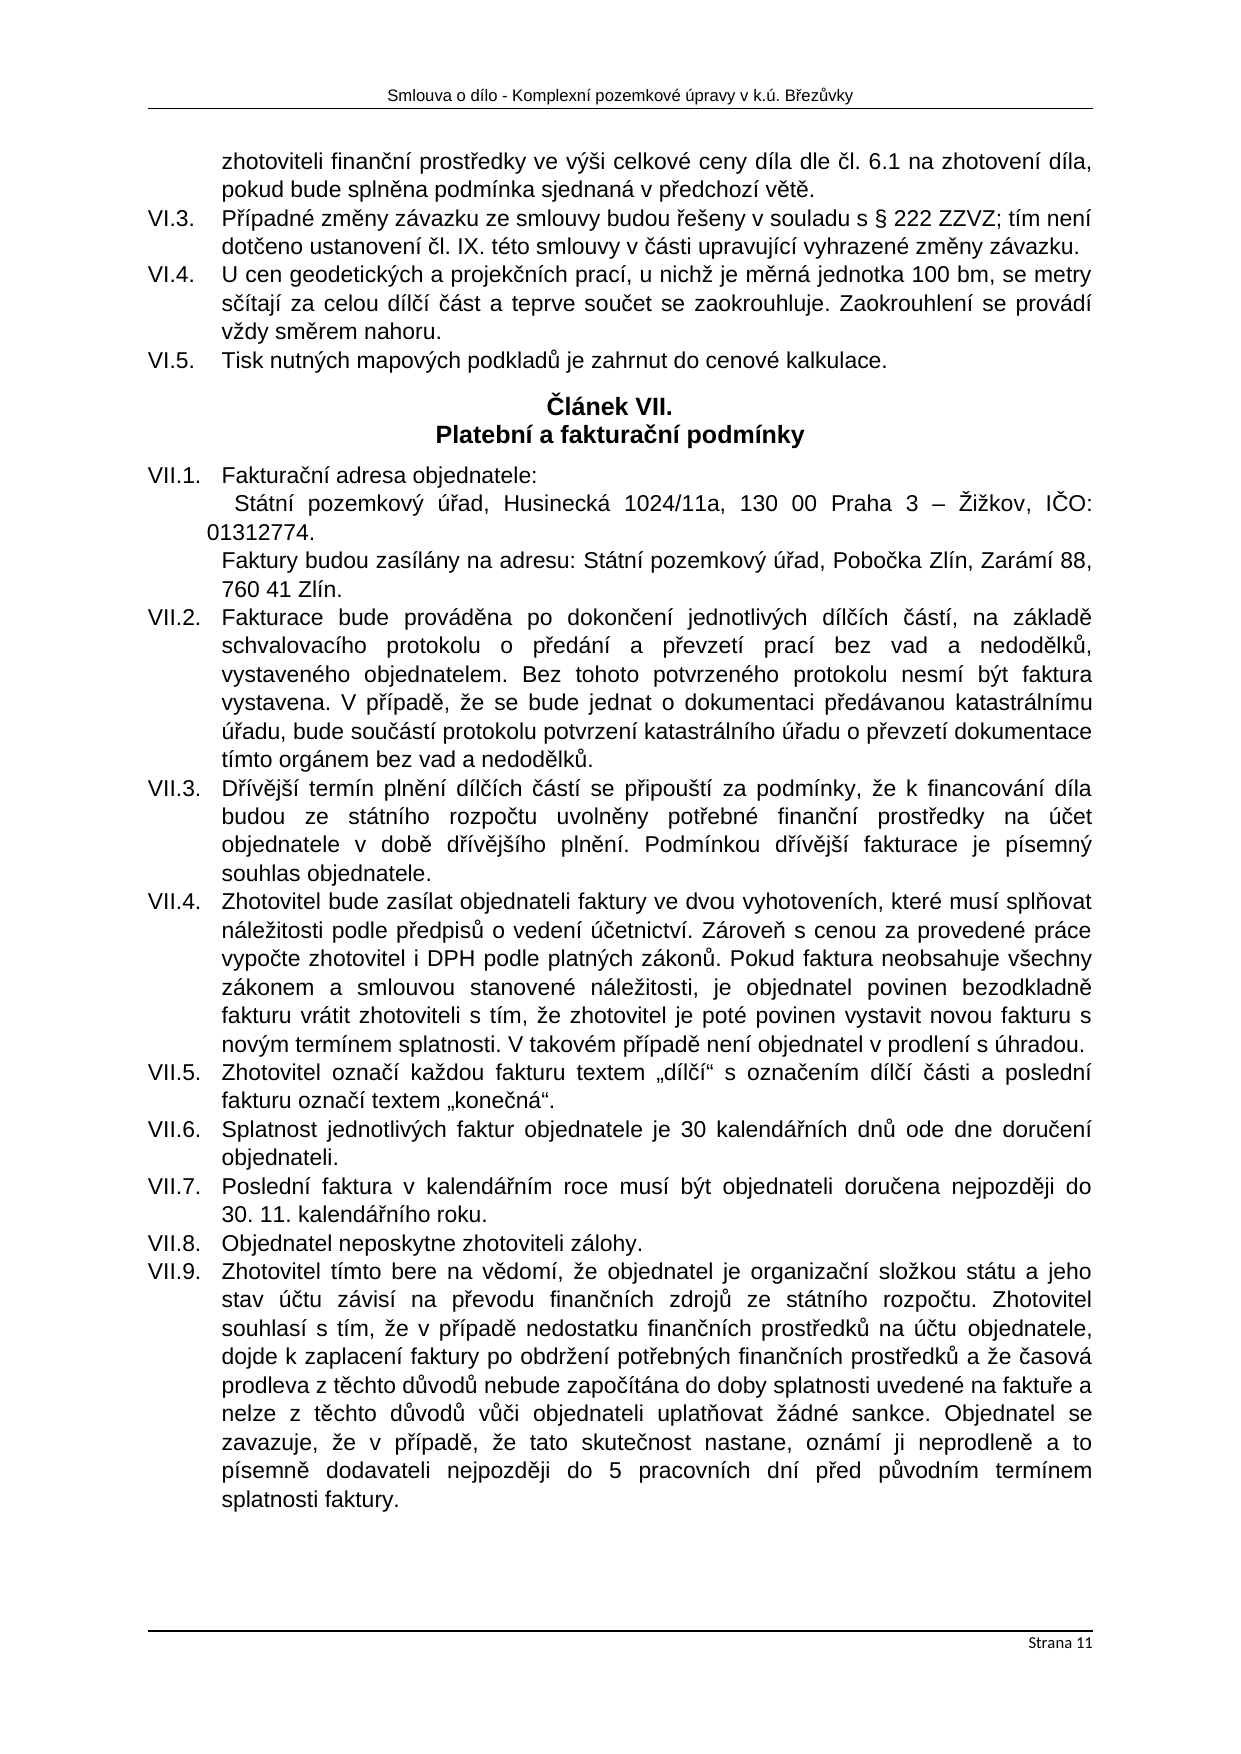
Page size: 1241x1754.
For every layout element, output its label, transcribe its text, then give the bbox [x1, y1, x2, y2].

list Zhotovitel označí každou fakturu textem „dílčí“ s označením dílčí části a poslední fakturu označí textem „konečná“. [148, 1059, 1093, 1114]
list U cen geodetických a projekčních prací, u nichž je měrná jednotka 100 bm, se metry sčítají za celou dílčí část a teprve součet se zaokrouhluje. Zaokrouhlení se provádí vždy směrem nahoru. [148, 261, 1093, 344]
list Zhotovitel tímto bere na vědomí, že objednatel je organizační složkou státu a jeho stav účtu závisí na převodu finančních zdrojů ze státního rozpočtu. Zhotovitel souhlasí s tím, že v případě nedostatku finančních prostředků na účtu objednatele, dojde k zaplacení faktury po obdržení potřebných finančních prostředků a že časová prodleva z těchto důvodů nebude započítána do doby splatnosti uvedené na faktuře a nelze z těchto důvodů vůči objednateli uplatňovat žádné sankce. Objednatel se zavazuje, že v případě, že tato skutečnost nastane, oznámí ji neprodleně a to písemně dodavateli nejpozději do 5 pracovních dní před původním termínem splatnosti faktury. [148, 1258, 1093, 1512]
list Faktury budou zasílány na adresu: Státní pozemkový úřad, Pobočka Zlín, Zarámí 88, 760 41 Zlín. [221, 547, 1093, 602]
list Poslední faktura v kalendářním roce musí být objednateli doručena nejpozději do 30. 11. kalendářního roku. [148, 1173, 1093, 1227]
list Dřívější termín plnění dílčích částí se připouští za podmínky, že k financování díla budou ze státního rozpočtu uvolněny potřebné finanční prostředky na účet objednatele v době dřívějšího plnění. Podmínkou dřívější fakturace je písemný souhlas objednatele. [148, 774, 1093, 886]
list Fakturační adresa objednatele: [148, 462, 1093, 488]
list Státní pozemkový úřad, Husinecká 1024/11a, 130 00 Praha 3 – Žižkov, IČO: 01312774. [207, 490, 1093, 545]
list Tisk nutných mapových podkladů je zahrnut do cenové kalkulace. [148, 347, 1093, 373]
list Zhotovitel bude zasílat objednateli faktury ve dvou vyhotoveních, které musí splňovat náležitosti podle předpisů o vedení účetnictví. Zároveň s cenou za provedené práce vypočte zhotovitel i DPH podle platných zákonů. Pokud faktura neobsahuje všechny zákonem a smlouvou stanovené náležitosti, je objednatel povinen bezodkladně fakturu vrátit zhotoviteli s tím, že zhotovitel je poté povinen vystavit novou fakturu s novým termínem splatnosti. V takovém případě není objednatel v prodlení s úhradou. [148, 888, 1093, 1057]
list Fakturace bude prováděna po dokončení jednotlivých dílčích částí, na základě schvalovacího protokolu o předání a převzetí prací bez vad a nedodělků, vystaveného objednatelem. Bez tohoto potvrzeného protokolu nesmí být faktura vystavena. V případě, že se bude jednat o dokumentaci předávanou katastrálnímu úřadu, bude součástí protokolu potvrzení katastrálního úřadu o převzetí dokumentace tímto orgánem bez vad a nedodělků. [148, 604, 1093, 772]
list Případné změny závazku ze smlouvy budou řešeny v souladu s § 222 ZZVZ; tím není dotčeno ustanovení čl. IX. této smlouvy v části upravující vyhrazené změny závazku. [148, 204, 1093, 259]
list Splatnost jednotlivých faktur objednatele je 30 kalendářních dnů ode dne doručení objednateli. [148, 1116, 1093, 1171]
subtitle Platební a fakturační podmínky [148, 392, 1093, 449]
list Objednatel neposkytne zhotoviteli zálohy. [148, 1229, 1093, 1256]
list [148, 148, 1093, 202]
